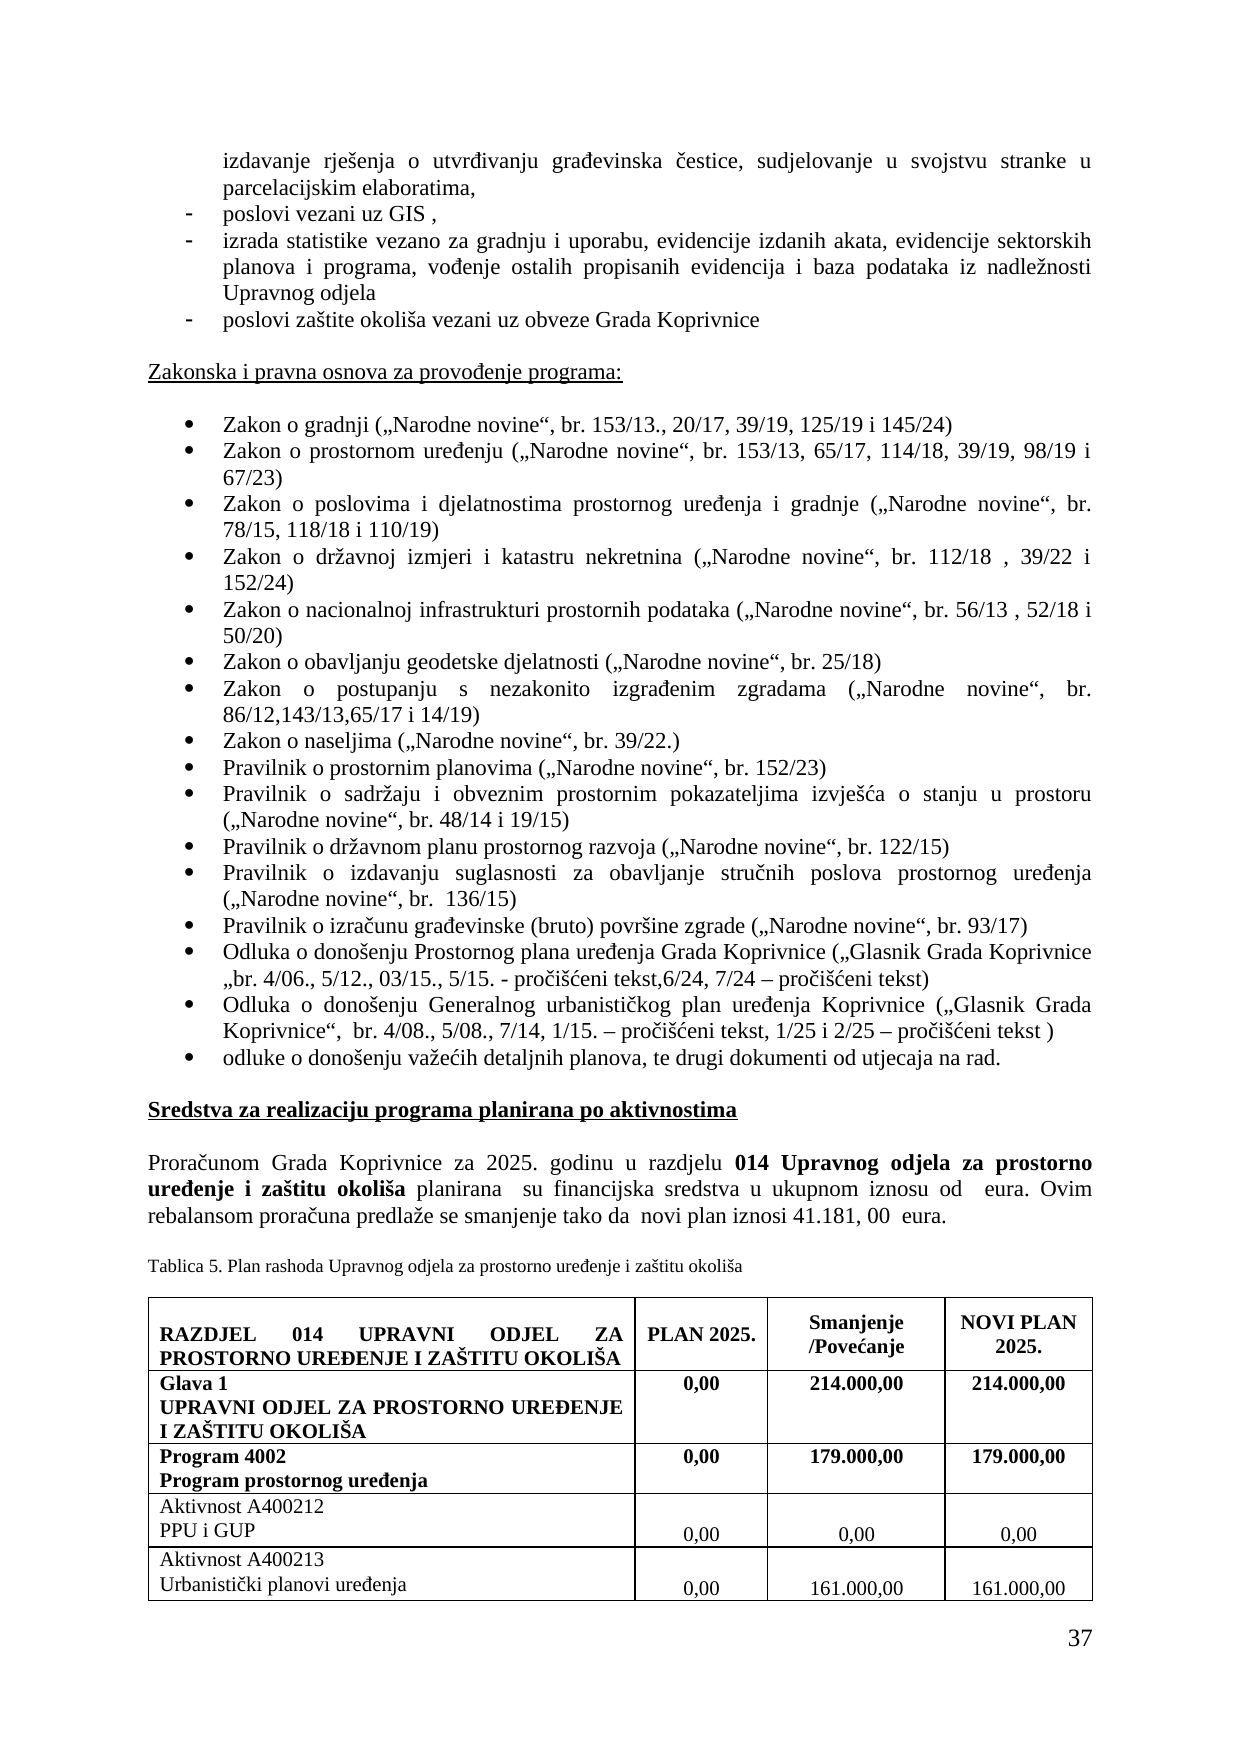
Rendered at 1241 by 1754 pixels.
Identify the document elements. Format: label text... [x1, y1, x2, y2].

list Pravilnik o izdavanju suglasnosti za obavljanje stručnih poslova prostornog uređenja („Narodne novine“, br. 136/15) [185, 859, 1093, 912]
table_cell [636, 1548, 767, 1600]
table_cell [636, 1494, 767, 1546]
list poslovi vezani uz GIS , [185, 200, 1093, 227]
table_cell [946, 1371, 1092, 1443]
list Zakon o nacionalnoj infrastrukturi prostornih podataka („Narodne novine“, br. 56/13 , 52/18 i 50/20) [185, 596, 1093, 648]
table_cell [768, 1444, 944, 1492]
list Pravilnik o prostornim planovima („Narodne novine“, br. 152/23) [185, 754, 1093, 780]
list poslovi zaštite okoliša vezani uz obveze Grada Koprivnice [185, 306, 1093, 332]
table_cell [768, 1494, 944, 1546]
text Zakonska i pravna osnova za provođenje programa: [148, 358, 1093, 385]
list Zakon o postupanju s nezakonito izgrađenim zgradama („Narodne novine“, br. 86/12,143/13,65/17 i 14/19) [185, 675, 1093, 727]
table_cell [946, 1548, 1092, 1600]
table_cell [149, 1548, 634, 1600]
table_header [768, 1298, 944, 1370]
list Zakon o gradnji („Narodne novine“, br. 153/13., 20/17, 39/19, 125/19 i 145/24) [185, 411, 1093, 437]
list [185, 148, 1093, 200]
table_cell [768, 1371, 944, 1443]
text Sredstva za realizaciju programa planirana po aktivnostima [148, 1096, 1093, 1123]
list Zakon o prostornom uređenju („Narodne novine“, br. 153/13, 65/17, 114/18, 39/19, 98/19 i 67/23) [185, 437, 1093, 490]
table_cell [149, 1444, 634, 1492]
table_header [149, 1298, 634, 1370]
list Zakon o poslovima i djelatnostima prostornog uređenja i gradnje („Narodne novine“, br. 78/15, 118/18 i 110/19) [185, 490, 1093, 543]
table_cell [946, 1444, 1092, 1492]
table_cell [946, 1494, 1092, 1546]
list odluke o donošenju važećih detaljnih planova, te drugi dokumenti od utjecaja na rad. [185, 1044, 1093, 1070]
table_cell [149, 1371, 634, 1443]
list Pravilnik o državnom planu prostornog razvoja („Narodne novine“, br. 122/15) [185, 833, 1093, 859]
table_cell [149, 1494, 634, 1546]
list Zakon o državnoj izmjeri i katastru nekretnina („Narodne novine“, br. 112/18 , 39/22 i 152/24) [185, 543, 1093, 596]
list Zakon o naseljima („Narodne novine“, br. 39/22.) [185, 727, 1093, 754]
text Tablica 5. Plan rashoda Upravnog odjela za prostorno uređenje i zaštitu okoliša [148, 1254, 1093, 1276]
list Pravilnik o sadržaju i obveznim prostornim pokazateljima izvješća o stanju u prostoru („Narodne novine“, br. 48/14 i 19/15) [185, 780, 1093, 833]
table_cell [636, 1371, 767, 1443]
list Zakon o obavljanju geodetske djelatnosti („Narodne novine“, br. 25/18) [185, 648, 1093, 675]
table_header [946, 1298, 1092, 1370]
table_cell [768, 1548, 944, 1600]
list Odluka o donošenju Generalnog urbanističkog plan uređenja Koprivnice („Glasnik Grada Koprivnice“, br. 4/08., 5/08., 7/14, 1/15. – pročišćeni tekst, 1/25 i 2/25 – pročišćeni tekst ) [185, 991, 1093, 1044]
list Odluka o donošenju Prostornog plana uređenja Grada Koprivnice („Glasnik Grada Koprivnice „br. 4/06., 5/12., 03/15., 5/15. - pročišćeni tekst,6/24, 7/24 – pročišćeni tekst) [185, 938, 1093, 991]
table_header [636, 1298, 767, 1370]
list izrada statistike vezano za gradnju i uporabu, evidencije izdanih akata, evidencije sektorskih planova i programa, vođenje ostalih propisanih evidencija i baza podataka iz nadležnosti Upravnog odjela [185, 227, 1093, 306]
text Proračunom Grada Koprivnice za 2025. godinu u razdjelu 014 Upravnog odjela za prostorno uređenje i zaštitu okoliša planirana su financijska sredstva u ukupnom iznosu od eura. Ovim rebalansom proračuna predlaže se smanjenje tako da novi plan iznosi 41.181, 00 eura. [148, 1149, 1093, 1228]
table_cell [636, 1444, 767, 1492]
list Pravilnik o izračunu građevinske (bruto) površine zgrade („Narodne novine“, br. 93/17) [185, 912, 1093, 938]
